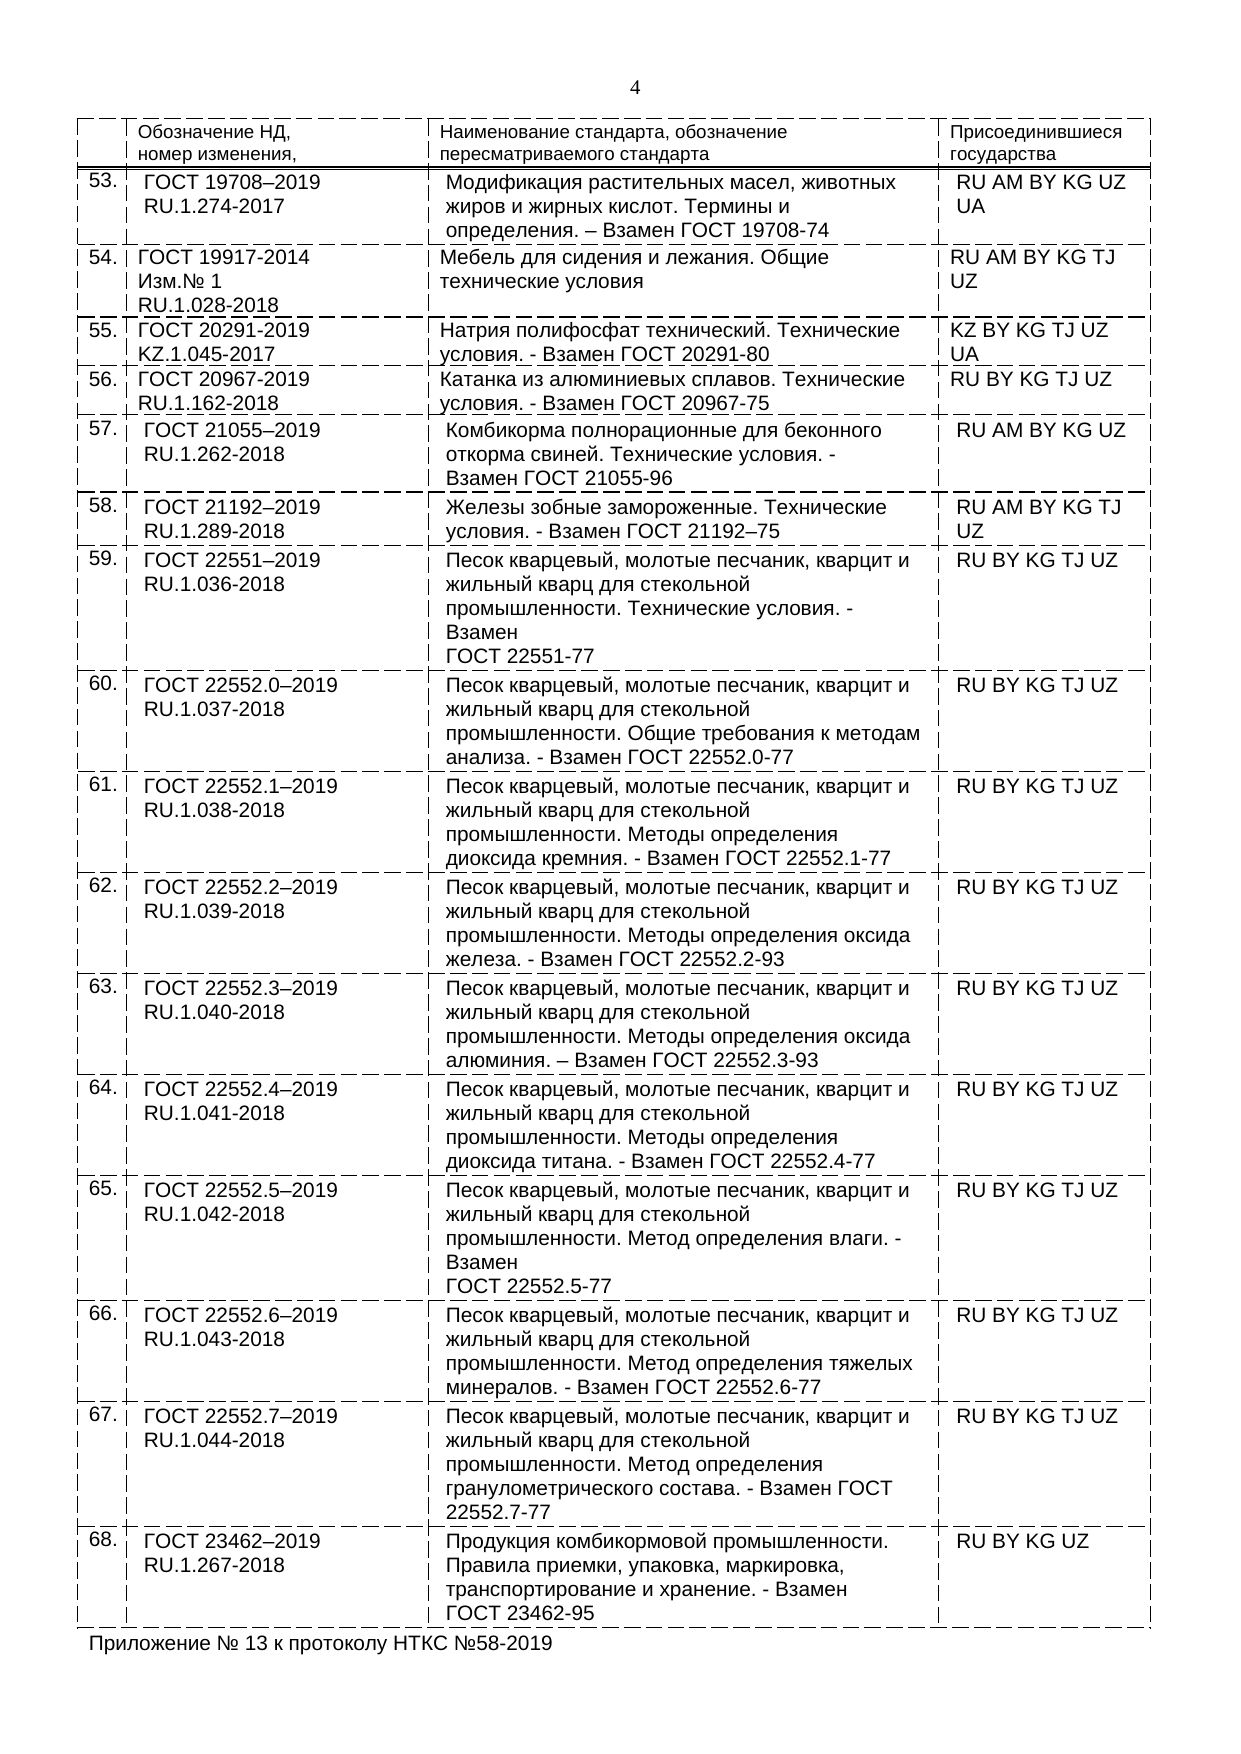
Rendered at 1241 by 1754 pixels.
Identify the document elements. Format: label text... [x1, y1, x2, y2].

table_cell [78, 771, 126, 872]
table_cell Железы зобные замороженные. Технические условия. - Взамен ГОСТ 21192–75 [428, 491, 939, 544]
table_cell Песок кварцевый, молотые песчаник, кварцит и жильный кварц для стекольной промышленности. Методы определения диоксида кремния. - Взамен ГОСТ 22552.1-77 [428, 771, 939, 872]
table_cell RU BY KG TJ UZ [939, 973, 1150, 1074]
table_cell [78, 316, 126, 365]
table_cell Песок кварцевый, молотые песчаник, кварцит и жильный кварц для стекольной промышленности. Методы определения оксида железа. - Взамен ГОСТ 22552.2-93 [428, 872, 939, 973]
table_cell ГОСТ 20967-2019 RU.1.162-2018 [126, 365, 428, 414]
table_cell KZ BY KG TJ UZ UA [939, 316, 1150, 365]
table_cell RU BY KG TJ UZ [939, 771, 1150, 872]
table_cell RU BY KG TJ UZ [939, 670, 1150, 771]
table_cell ГОСТ 20291-2019 KZ.1.045-2017 [126, 316, 428, 365]
table_cell ГОСТ 22552.3‒2019 RU.1.040-2018 [126, 973, 428, 1074]
table_cell RU AM BY KG TJ UZ [939, 491, 1150, 544]
table_cell Песок кварцевый, молотые песчаник, кварцит и жильный кварц для стекольной промышленности. Метод определения тяжелых минералов. - Взамен ГОСТ 22552.6-77 [428, 1300, 939, 1401]
table_cell Модификация растительных масел, животных жиров и жирных кислот. Термины и определения. – Взамен ГОСТ 19708-74 [428, 170, 939, 243]
table_cell [78, 670, 126, 771]
table_cell ГОСТ 22552.1‒2019 RU.1.038-2018 [126, 771, 428, 872]
table_cell RU AM BY KG UZ [939, 414, 1150, 491]
table_cell [78, 365, 126, 414]
table_cell ГОСТ 22552.0‒2019 RU.1.037-2018 [126, 670, 428, 771]
table_cell Катанка из алюминиевых сплавов. Технические условия. - Взамен ГОСТ 20967-75 [428, 365, 939, 414]
table_cell [78, 1074, 126, 1175]
table_cell RU BY KG TJ UZ [939, 872, 1150, 973]
table_header Присоединившиеся государства [939, 118, 1150, 166]
table_cell [78, 244, 126, 316]
table_cell Мебель для сидения и лежания. Общие технические условия [428, 244, 939, 316]
table_cell Песок кварцевый, молотые песчаник, кварцит и жильный кварц для стекольной промышленности. Методы определения диоксида титана. - Взамен ГОСТ 22552.4-77 [428, 1074, 939, 1175]
table_cell [78, 1300, 126, 1401]
table_cell Песок кварцевый, молотые песчаник, кварцит и жильный кварц для стекольной промышленности. Методы определения оксида алюминия. – Взамен ГОСТ 22552.3-93 [428, 973, 939, 1074]
table_cell ГОСТ 22552.2‒2019 RU.1.039-2018 [126, 872, 428, 973]
table_cell [78, 170, 126, 243]
table_cell ГОСТ 22551‒2019 RU.1.036-2018 [126, 545, 428, 669]
table_cell ГОСТ 22552.5‒2019 RU.1.042-2018 [126, 1175, 428, 1300]
table_header [78, 118, 126, 166]
table_cell ГОСТ 22552.6‒2019 RU.1.043-2018 [126, 1300, 428, 1401]
table_header Наименование стандарта, обозначение пересматриваемого стандарта [428, 118, 939, 166]
table_cell RU BY KG UZ [939, 1526, 1150, 1627]
table_header Обозначение НД, номер изменения, [126, 118, 428, 166]
table_cell Натрия полифосфат технический. Технические условия. - Взамен ГОСТ 20291-80 [428, 316, 939, 365]
table_cell [78, 545, 126, 669]
table_cell Песок кварцевый, молотые песчаник, кварцит и жильный кварц для стекольной промышленности. Метод определения влаги. - Взамен ГОСТ 22552.5-77 [428, 1175, 939, 1300]
table_cell ГОСТ 23462‒2019 RU.1.267-2018 [126, 1526, 428, 1627]
table_cell RU BY KG TJ UZ [939, 1175, 1150, 1300]
table_cell Песок кварцевый, молотые песчаник, кварцит и жильный кварц для стекольной промышленности. Технические условия. - Взамен ГОСТ 22551-77 [428, 545, 939, 669]
table_cell Песок кварцевый, молотые песчаник, кварцит и жильный кварц для стекольной промышленности. Метод определения гранулометрического состава. - Взамен ГОСТ 22552.7-77 [428, 1401, 939, 1526]
table_cell Комбикорма полнорационные для беконного откорма свиней. Технические условия. - Взамен ГОСТ 21055-96 [428, 414, 939, 491]
table_cell Продукция комбикормовой промышленности. Правила приемки, упаковка, маркировка, транспортирование и хранение. - Взамен ГОСТ 23462-95 [428, 1526, 939, 1627]
table_cell [78, 1401, 126, 1526]
table_cell RU AM BY KG UZ UA [939, 170, 1150, 243]
table_cell [78, 1526, 126, 1627]
table_cell ГОСТ 21192‒2019 RU.1.289-2018 [126, 491, 428, 544]
table_cell ГОСТ 22552.7‒2019 RU.1.044-2018 [126, 1401, 428, 1526]
table_cell [78, 872, 126, 973]
table_cell RU AM BY KG TJ UZ [939, 244, 1150, 316]
table_cell RU BY KG TJ UZ [939, 545, 1150, 669]
table_cell ГОСТ 21055‒2019 RU.1.262-2018 [126, 414, 428, 491]
table_cell [78, 491, 126, 544]
table_cell ГОСТ 19917-2014 Изм.№ 1 RU.1.028-2018 [126, 244, 428, 316]
table_cell Песок кварцевый, молотые песчаник, кварцит и жильный кварц для стекольной промышленности. Общие требования к методам анализа. - Взамен ГОСТ 22552.0-77 [428, 670, 939, 771]
table_cell [78, 414, 126, 491]
table_cell RU BY KG TJ UZ [939, 1074, 1150, 1175]
table_cell ГОСТ 22552.4‒2019 RU.1.041-2018 [126, 1074, 428, 1175]
table_cell [78, 973, 126, 1074]
table_cell RU BY KG TJ UZ [939, 1401, 1150, 1526]
table_cell RU BY KG TJ UZ [939, 365, 1150, 414]
table_cell [78, 1175, 126, 1300]
table_cell ГОСТ 19708‒2019 RU.1.274-2017 [126, 170, 428, 243]
table_cell RU BY KG TJ UZ [939, 1300, 1150, 1401]
